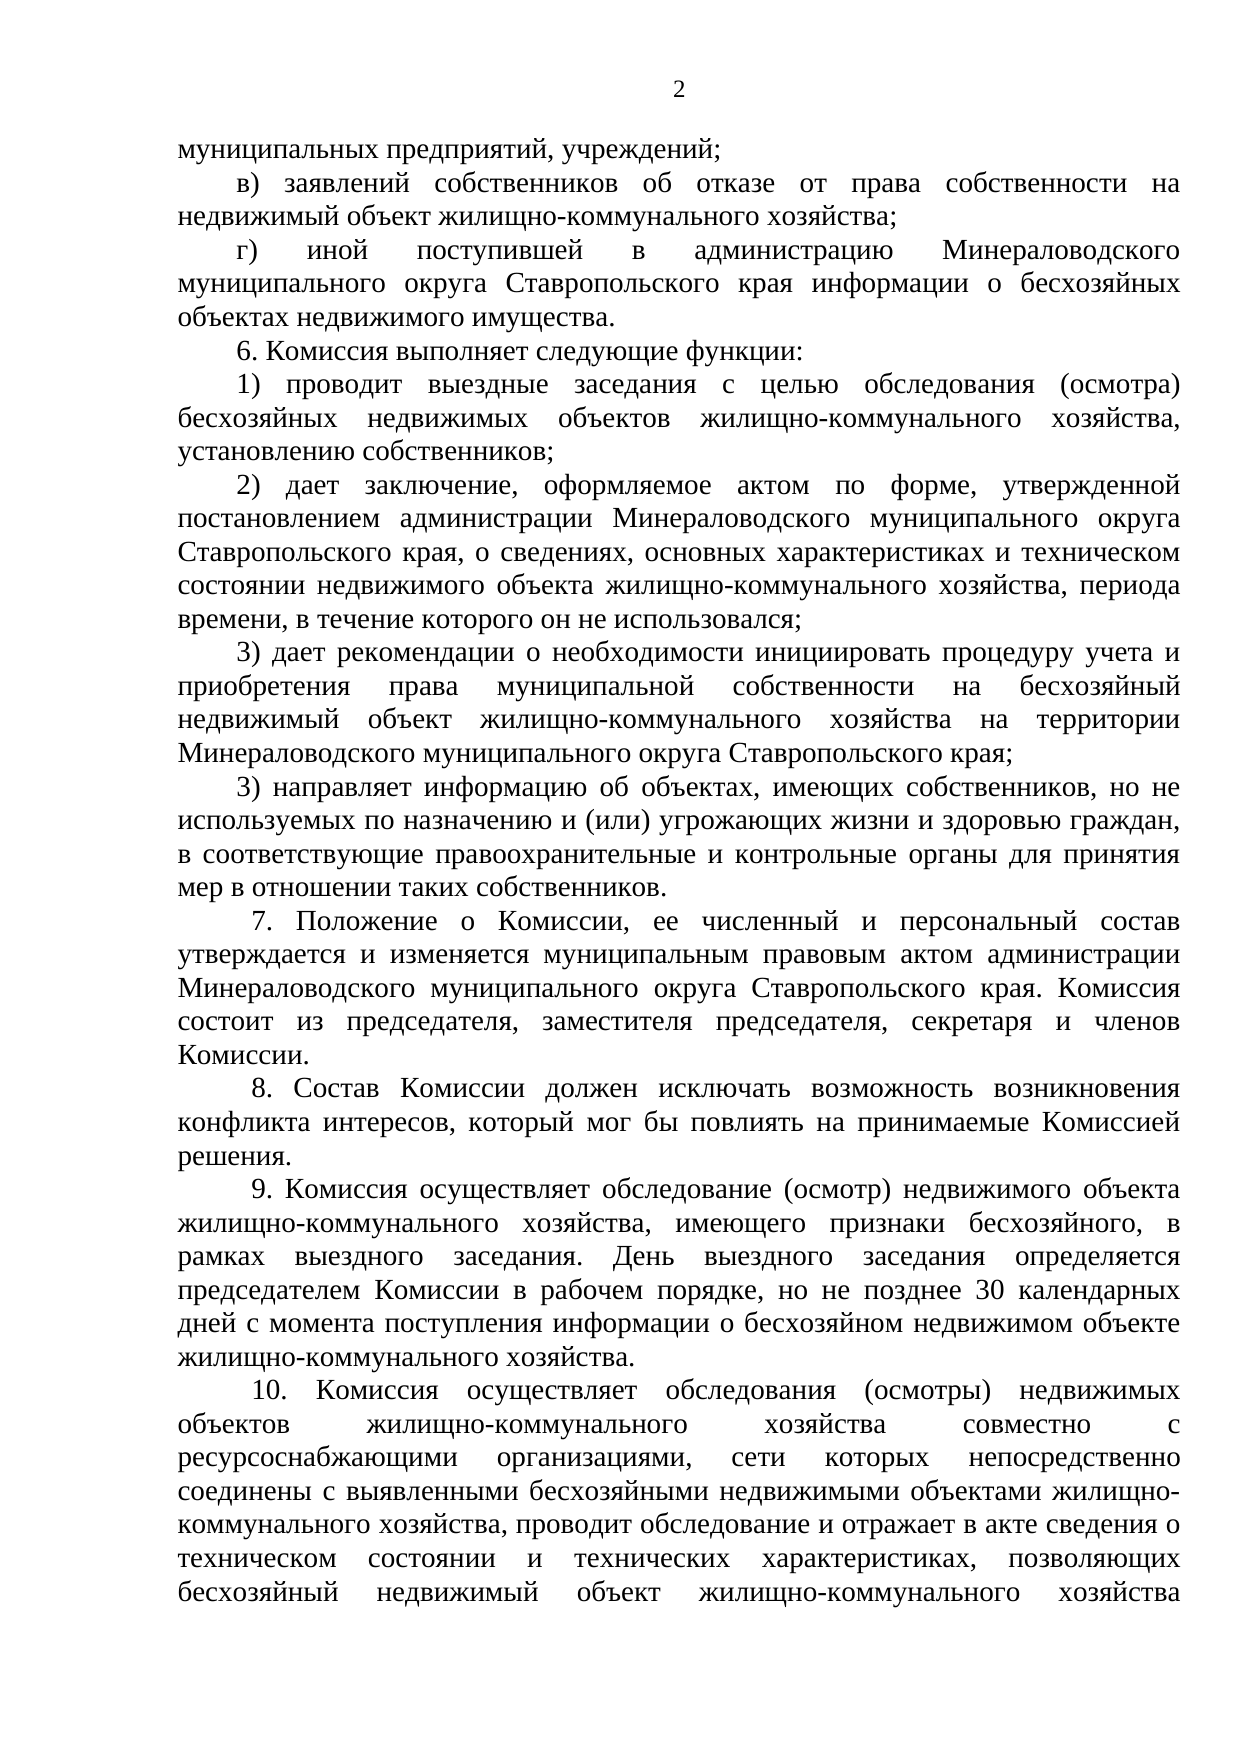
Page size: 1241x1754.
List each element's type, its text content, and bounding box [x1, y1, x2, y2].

text г) иной поступившей в администрацию Минераловодского муниципального округа Ставропольского края информации о бесхозяйных объектах недвижимого имущества. [177, 232, 1181, 333]
text 3) дает рекомендации о необходимости инициировать процедуру учета и приобретения права муниципальной собственности на бесхозяйный недвижимый объект жилищно-коммунального хозяйства на территории Минераловодского муниципального округа Ставропольского края; [177, 634, 1181, 769]
text 1) проводит выездные заседания с целью обследования (осмотра) бесхозяйных недвижимых объектов жилищно-коммунального хозяйства, установлению собственников; [177, 366, 1181, 467]
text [177, 131, 1181, 165]
text 6. Комиссия выполняет следующие функции: [177, 333, 1181, 366]
text в) заявлений собственников об отказе от права собственности на недвижимый объект жилищно-коммунального хозяйства; [177, 165, 1181, 232]
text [177, 1372, 1181, 1607]
text 3) направляет информацию об объектах, имеющих собственников, но не используемых по назначению и (или) угрожающих жизни и здоровью граждан, в соответствующие правоохранительные и контрольные органы для принятия мер в отношении таких собственников. [177, 769, 1181, 903]
text 9. Комиссия осуществляет обследование (осмотр) недвижимого объекта жилищно-коммунального хозяйства, имеющего признаки бесхозяйного, в рамках выездного заседания. День выездного заседания определяется председателем Комиссии в рабочем порядке, но не позднее 30 календарных дней с момента поступления информации о бесхозяйном недвижимом объекте жилищно-коммунального хозяйства. [177, 1171, 1181, 1372]
text 8. Состав Комиссии должен исключать возможность возникновения конфликта интересов, который мог бы повлиять на принимаемые Комиссией решения. [177, 1071, 1181, 1171]
text 2) дает заключение, оформляемое актом по форме, утвержденной постановлением администрации Минераловодского муниципального округа Ставропольского края, о сведениях, основных характеристиках и техническом состоянии недвижимого объекта жилищно-коммунального хозяйства, периода времени, в течение которого он не использовался; [177, 467, 1181, 634]
text 7. Положение о Комиссии, ее численный и персональный состав утверждается и изменяется муниципальным правовым актом администрации Минераловодского муниципального округа Ставропольского края. Комиссия состоит из председателя, заместителя председателя, секретаря и членов Комиссии. [177, 903, 1181, 1071]
